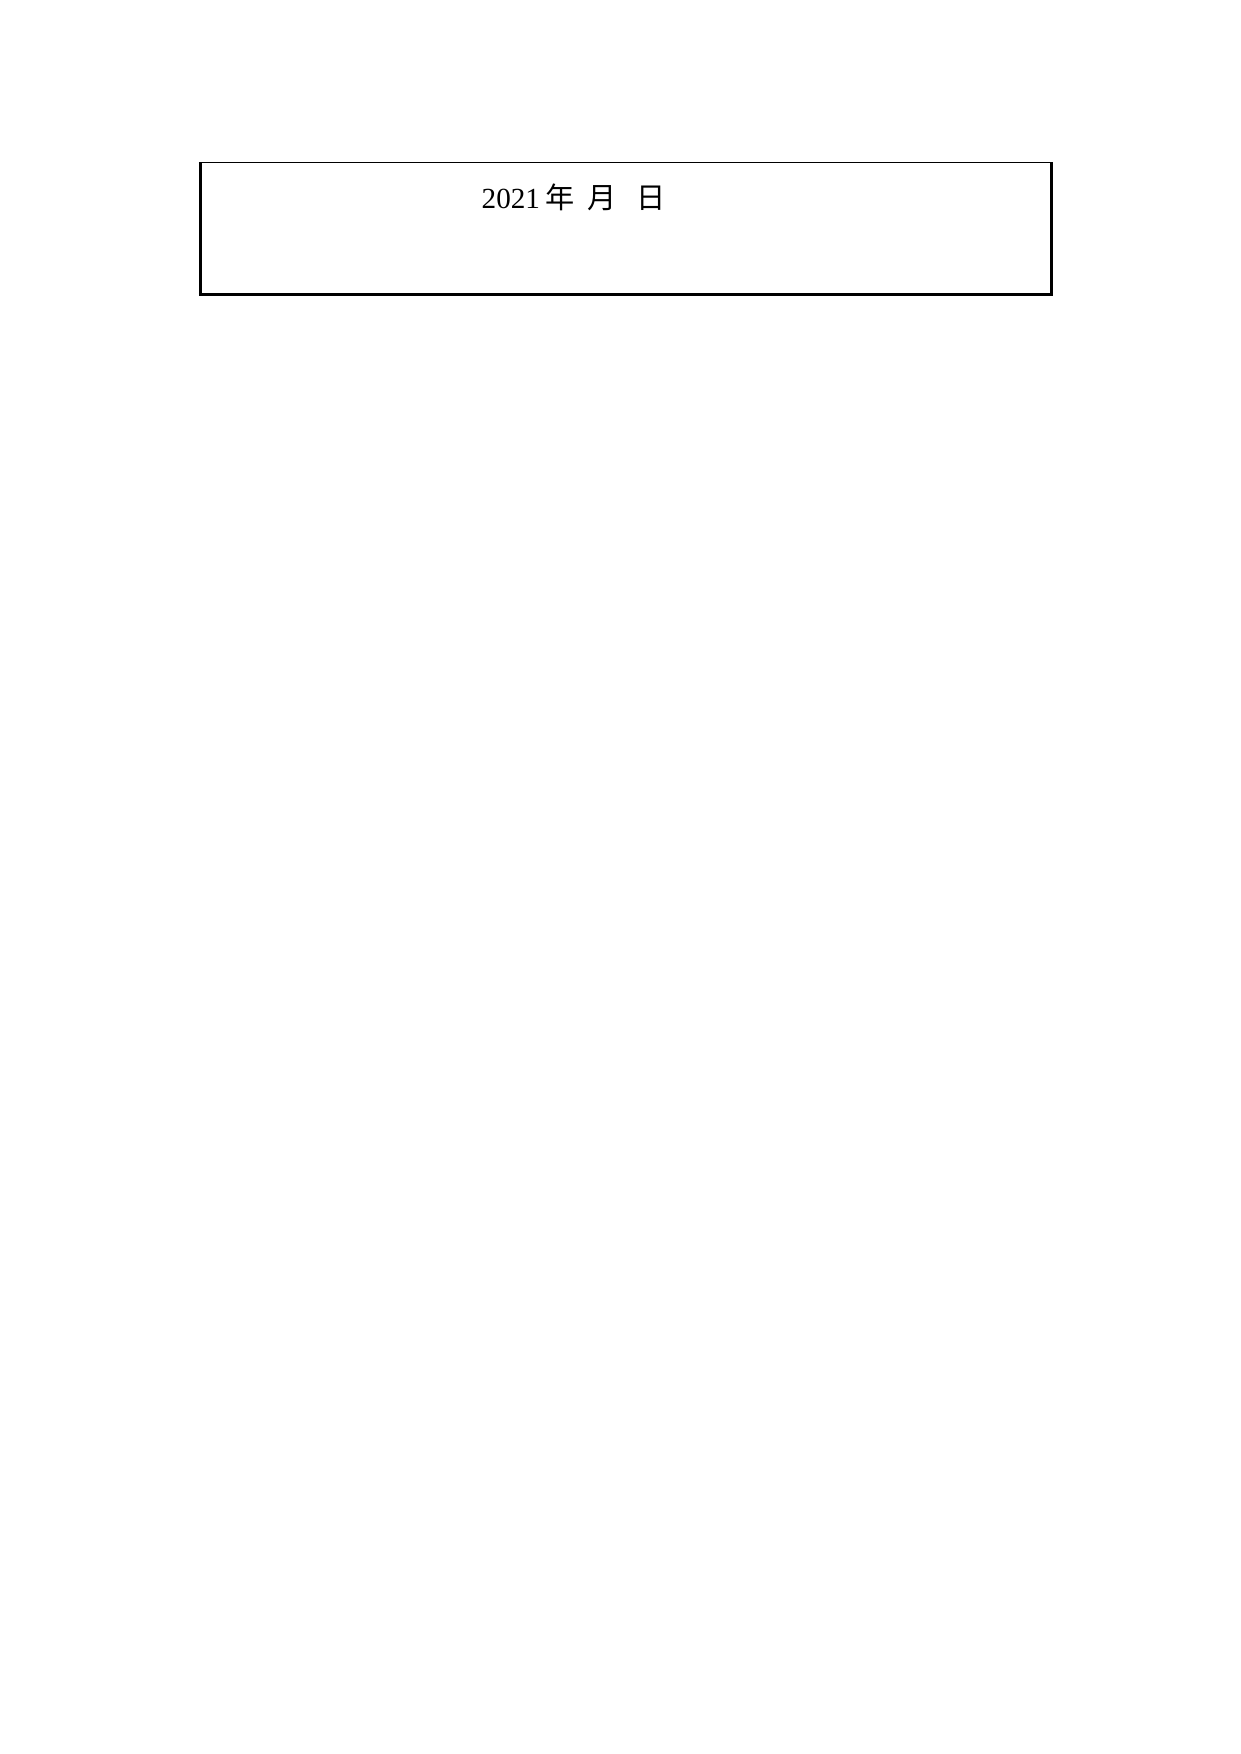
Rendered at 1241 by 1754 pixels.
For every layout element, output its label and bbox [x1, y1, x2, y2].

table_cell [202, 163, 1050, 293]
